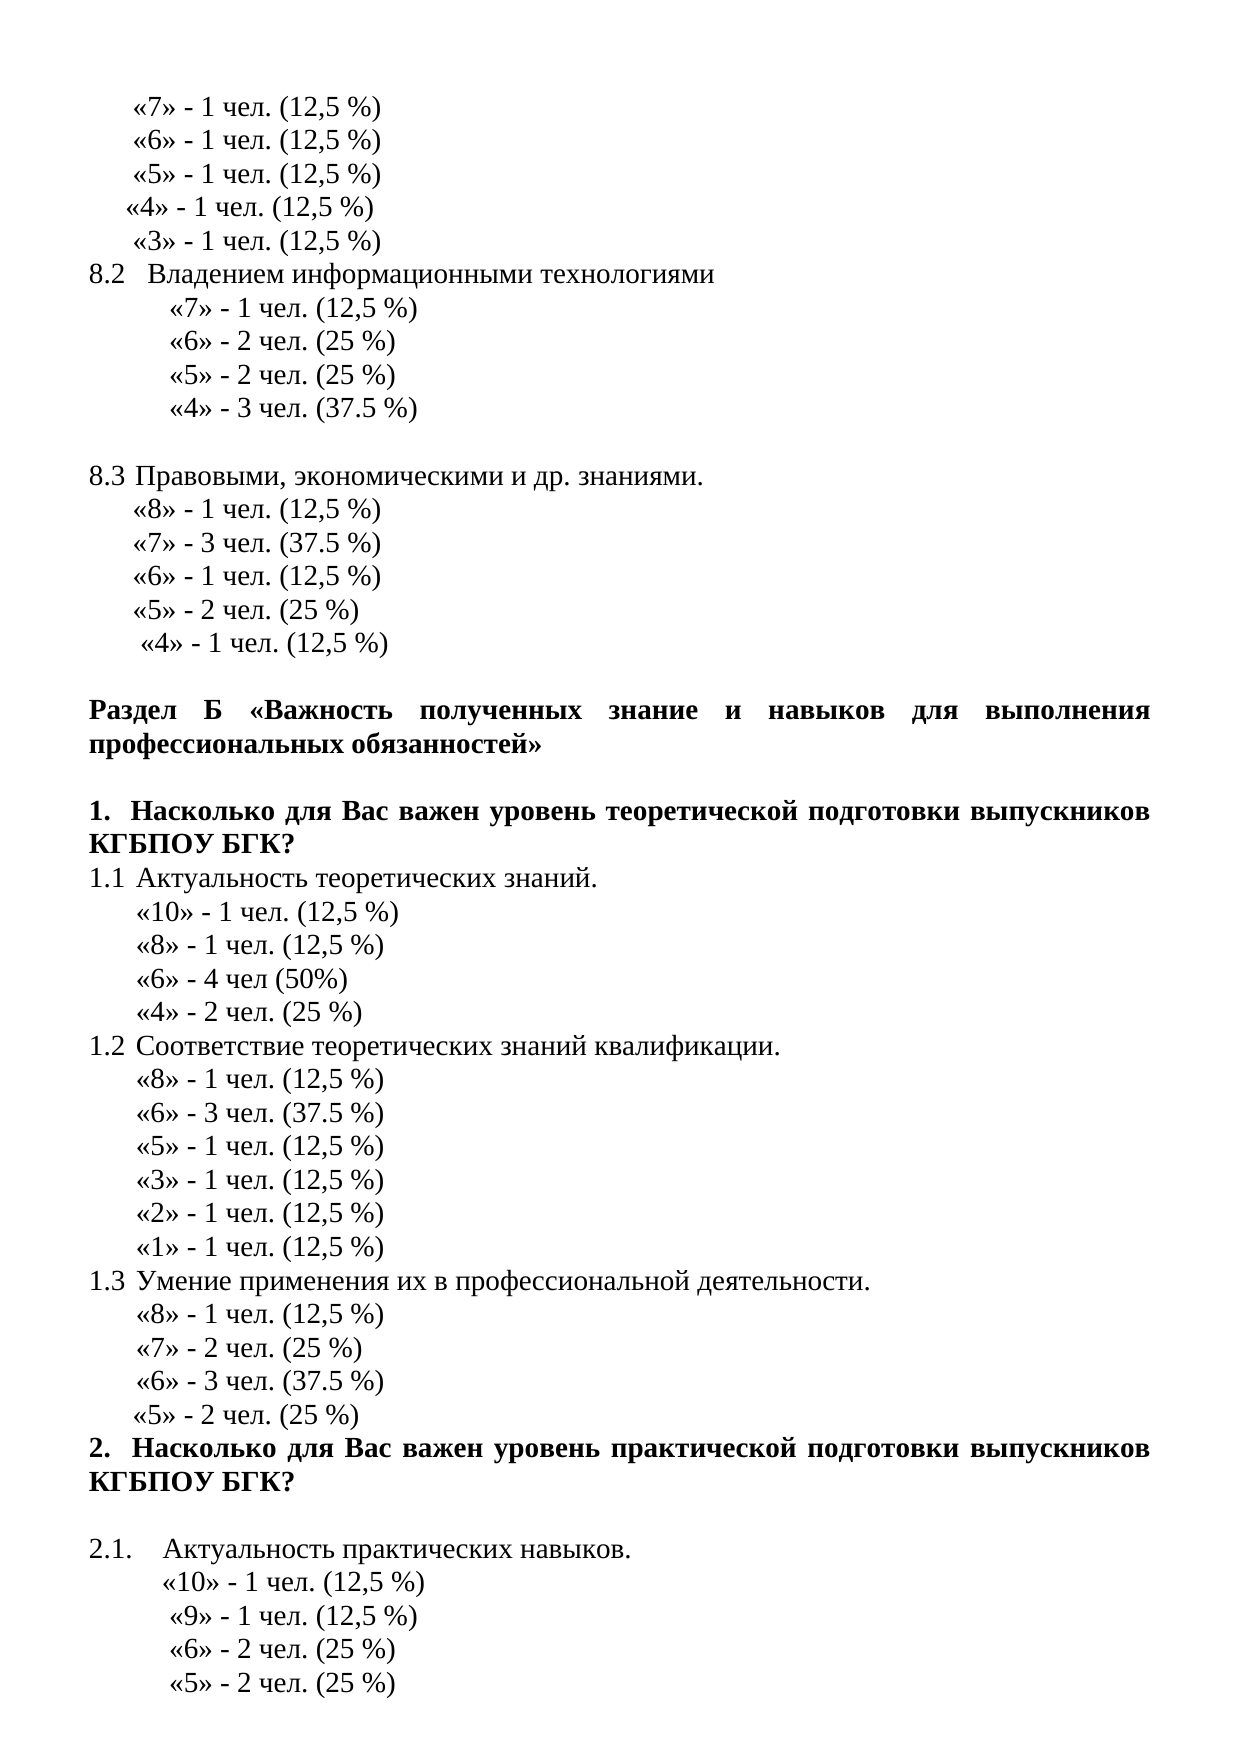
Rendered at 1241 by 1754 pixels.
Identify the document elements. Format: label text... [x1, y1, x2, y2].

text «7» - 3 чел. (37.5 %) [89, 525, 1151, 558]
list «4» - 2 чел. (25 %) [136, 994, 1151, 1028]
text «9» - 1 чел. (12,5 %) [89, 1598, 1151, 1632]
list Актуальность практических навыков. [89, 1531, 1151, 1564]
list Актуальность теоретических знаний. [89, 860, 1151, 894]
list «8» - 1 чел. (12,5 %) [136, 1296, 1151, 1330]
list «6» - 4 чел (50%) [136, 961, 1151, 994]
text «6» - 2 чел. (25 %) [89, 323, 1151, 357]
list «2» - 1 чел. (12,5 %) [136, 1196, 1151, 1229]
list Правовыми, экономическими и др. знаниями. [89, 458, 1151, 491]
list «1» - 1 чел. (12,5 %) [136, 1229, 1151, 1263]
text «4» - 1 чел. (12,5 %) [89, 625, 1151, 659]
list «5» - 1 чел. (12,5 %) [136, 1128, 1151, 1162]
list «8» - 1 чел. (12,5 %) [136, 1061, 1151, 1095]
text «3» - 1 чел. (12,5 %) [89, 223, 1151, 256]
list «10» - 1 чел. (12,5 %) [136, 894, 1151, 927]
list «6» - 3 чел. (37.5 %) [136, 1095, 1151, 1128]
text «6» - 1 чел. (12,5 %) [89, 122, 1151, 156]
text 1. Насколько для Вас важен уровень теоретической подготовки выпускников КГБПОУ БГК? [89, 793, 1151, 860]
text «4» - 1 чел. (12,5 %) [89, 189, 1151, 223]
text «5» - 2 чел. (25 %) [89, 1665, 1151, 1699]
text «7» - 1 чел. (12,5 %) [89, 89, 1151, 122]
list «8» - 1 чел. (12,5 %) [136, 927, 1151, 961]
list «6» - 3 чел. (37.5 %) [136, 1363, 1151, 1397]
text «10» - 1 чел. (12,5 %) [89, 1564, 1151, 1598]
text «4» - 3 чел. (37.5 %) [89, 391, 1151, 424]
text «6» - 2 чел. (25 %) [89, 1632, 1151, 1665]
text Раздел Б «Важность полученных знание и навыков для выполнения профессиональных обязанностей» [89, 692, 1151, 759]
list «7» - 2 чел. (25 %) [136, 1330, 1151, 1363]
text «8» - 1 чел. (12,5 %) [89, 491, 1151, 525]
list Соответствие теоретических знаний квалификации. [89, 1028, 1151, 1061]
text 8.2 Владением информационными технологиями [89, 256, 1151, 290]
text «7» - 1 чел. (12,5 %) [89, 290, 1151, 323]
text «5» - 2 чел. (25 %) [89, 1397, 1151, 1430]
list Умение применения их в профессиональной деятельности. [89, 1263, 1151, 1296]
text «5» - 2 чел. (25 %) [89, 357, 1151, 391]
text «6» - 1 чел. (12,5 %) [89, 558, 1151, 592]
list «3» - 1 чел. (12,5 %) [136, 1162, 1151, 1196]
text «5» - 1 чел. (12,5 %) [89, 156, 1151, 189]
text «5» - 2 чел. (25 %) [89, 592, 1151, 625]
text 2. Насколько для Вас важен уровень практической подготовки выпускников КГБПОУ БГК? [89, 1430, 1151, 1497]
